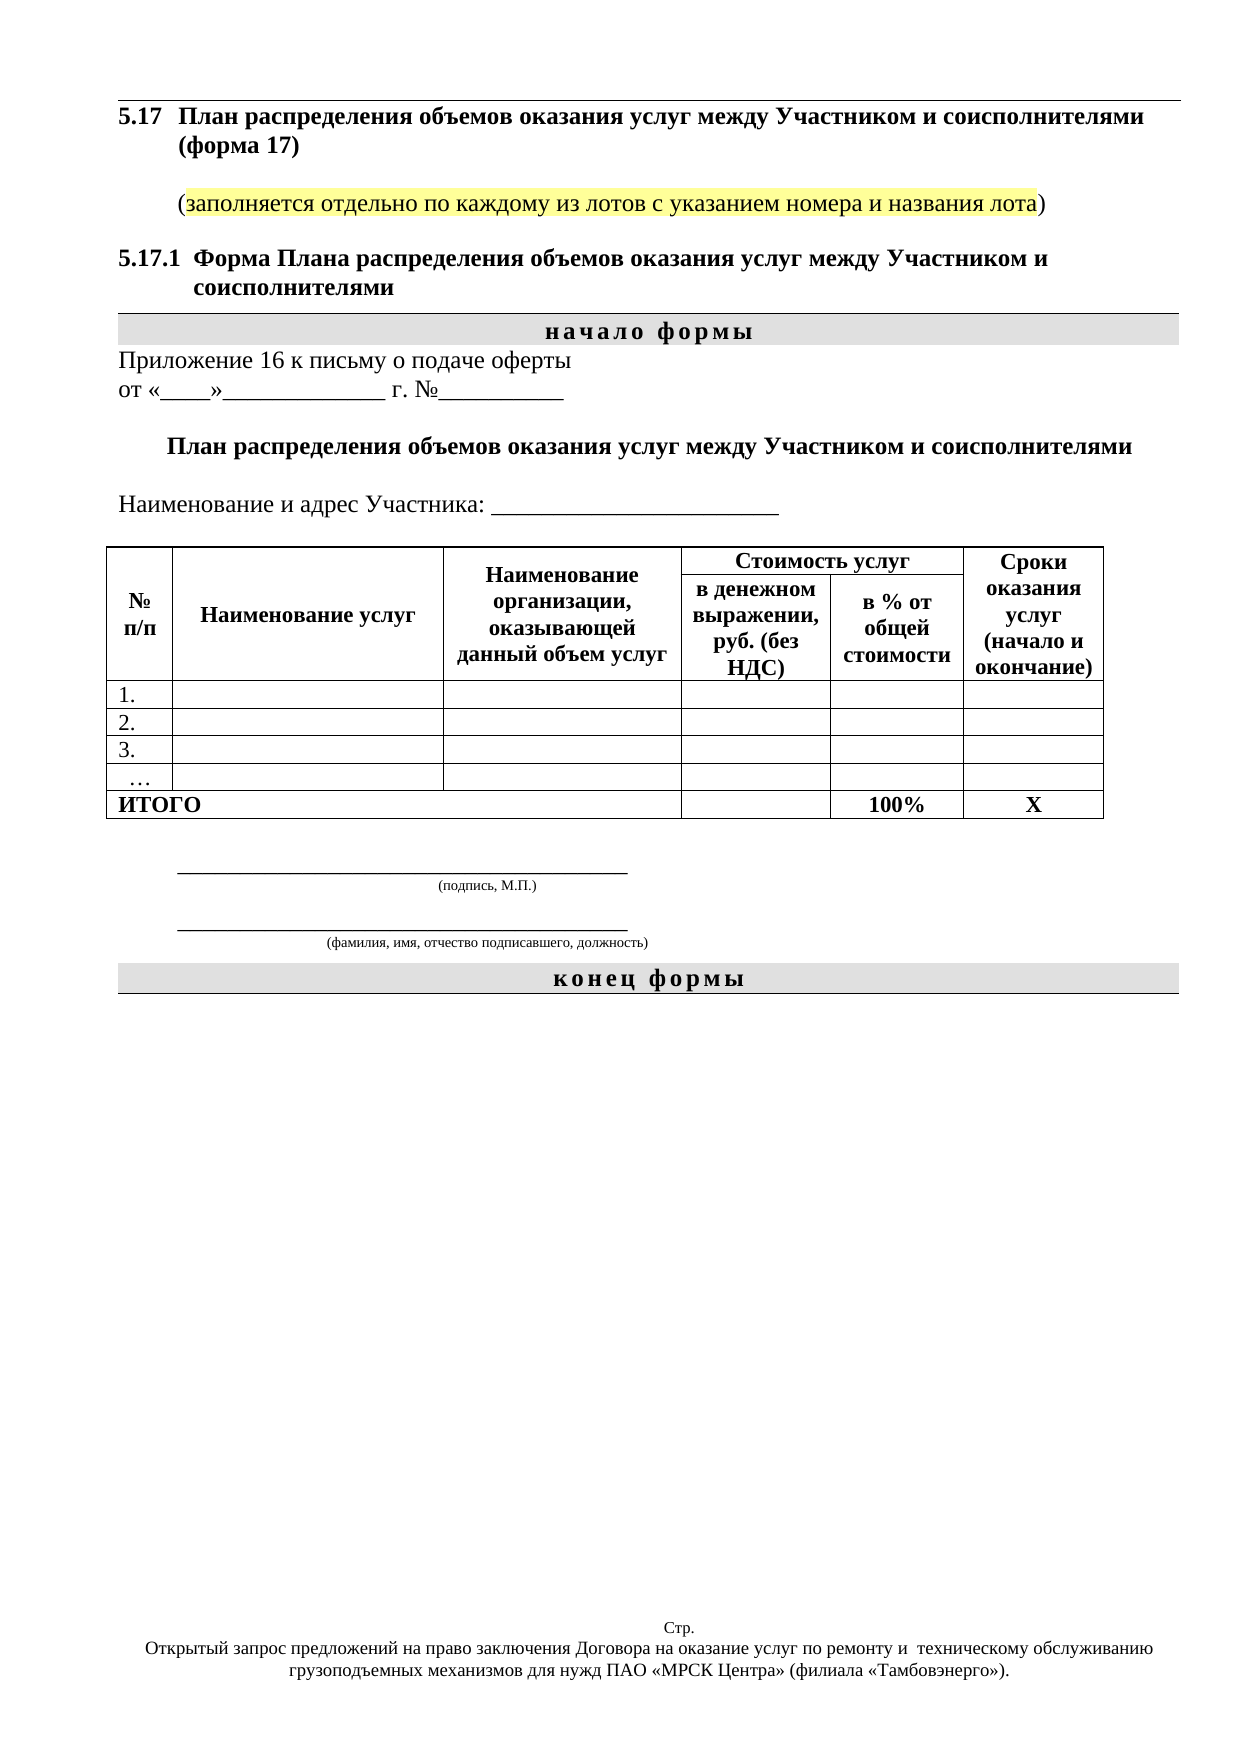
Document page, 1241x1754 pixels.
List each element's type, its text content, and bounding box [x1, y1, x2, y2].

table_cell [964, 764, 1103, 790]
table_cell [964, 709, 1103, 735]
table_cell Х [964, 791, 1103, 818]
text Наименование и адрес Участника: _______________________ [118, 489, 1181, 518]
table_cell [444, 681, 681, 708]
text ____________________________________ [118, 905, 1181, 934]
table_cell [682, 736, 830, 762]
text План распределения объемов оказания услуг между Участником и соисполнителями [118, 431, 1181, 460]
text (фамилия, имя, отчество подписавшего, должность) [118, 934, 797, 963]
table_cell 100% [831, 791, 963, 818]
text конец формы [118, 963, 1179, 993]
table_header Наименование услуг [173, 548, 443, 680]
table_header Наименование организации, оказывающей данный объем услуг [444, 548, 681, 680]
table_cell … [107, 764, 172, 790]
table_cell [444, 764, 681, 790]
text (подпись, М.П.) [118, 876, 797, 905]
subtitle План распределения объемов оказания услуг между Участником и соисполнителями (форма 17) [118, 101, 1181, 158]
table_cell [444, 709, 681, 735]
table_cell [964, 736, 1103, 762]
table_cell в % от общей стоимости [831, 575, 963, 680]
table_cell [173, 764, 443, 790]
text ____________________________________ [118, 848, 1181, 876]
table_cell [682, 791, 830, 818]
table_header Стоимость услуг [682, 548, 963, 574]
text начало формы [118, 314, 1179, 345]
table_cell [831, 709, 963, 735]
table_header Сроки оказания услуг (начало и окончание) [964, 548, 1103, 680]
table_cell [682, 764, 830, 790]
table_cell [107, 681, 172, 708]
table_cell [682, 681, 830, 708]
table_cell [107, 736, 172, 762]
table_cell [173, 736, 443, 762]
table_cell [831, 764, 963, 790]
table_cell в денежном выражении, руб. (без НДС) [682, 575, 830, 680]
table_cell [964, 681, 1103, 708]
table_cell [173, 681, 443, 708]
table_cell ИТОГО [107, 791, 681, 818]
subtitle Форма Плана распределения объемов оказания услуг между Участником и соисполнителями [118, 243, 1181, 301]
table_cell [831, 736, 963, 762]
text Приложение 16 к письму о подаче оферты от «____»_____________ г. №__________ [118, 345, 1181, 403]
table_cell [107, 709, 172, 735]
table_cell [682, 709, 830, 735]
table_header № п/п [107, 548, 172, 680]
table_cell [173, 709, 443, 735]
table_cell [831, 681, 963, 708]
table_cell [444, 736, 681, 762]
